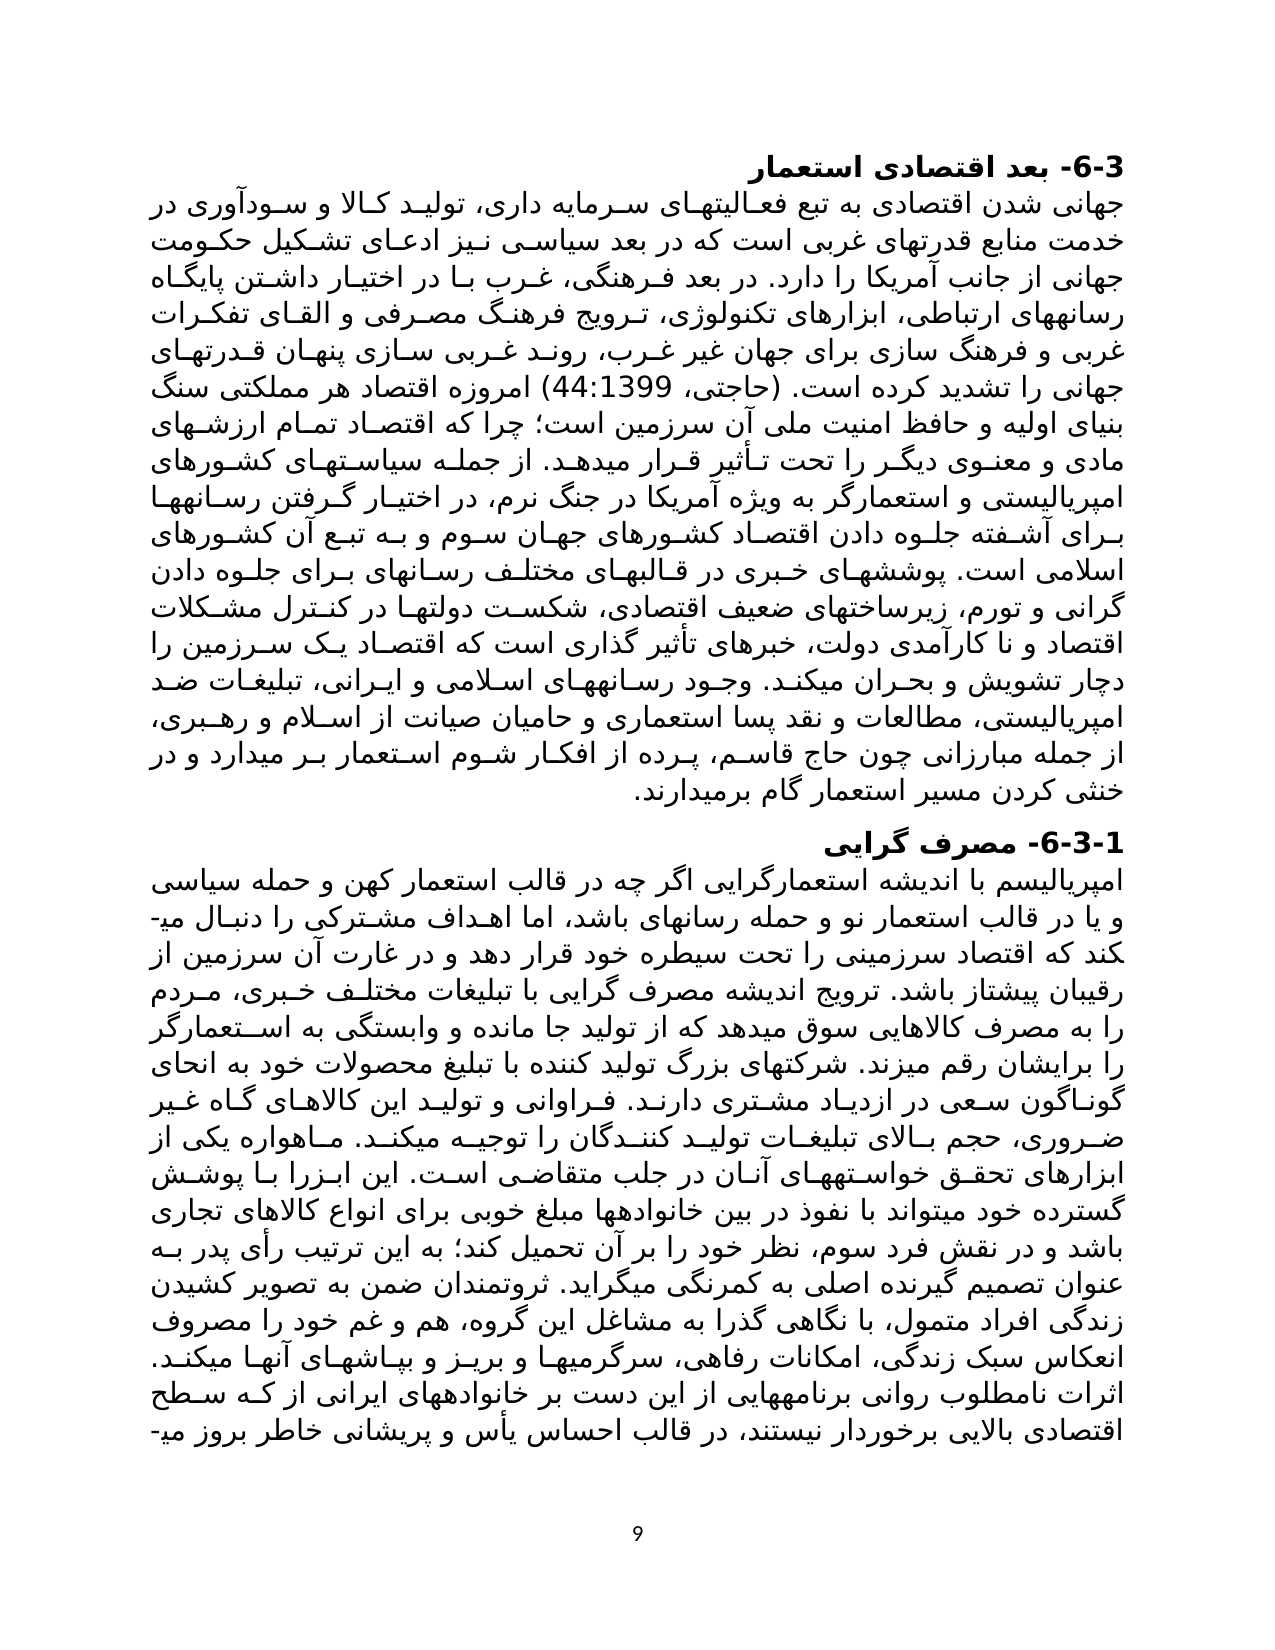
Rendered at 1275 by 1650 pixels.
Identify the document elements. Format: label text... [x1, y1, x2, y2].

text 6-3-1- مصرف گرایی [150, 827, 1125, 861]
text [150, 863, 1125, 1447]
text 6-3- بعد اقتصادی استعمار [150, 150, 1125, 184]
text جهانی شدن اقتصادی به تبع فعالیتهای سرمایه داری، تولید کالا و سودآوری در خدمت منابع قدرتهای غربی است که در بعد سیاسی نیز ادعای تشکیل حکومت جهانی از جانب آمریکا را دارد. در بعد فرهنگی، غرب با در اختیار داشتن پایگاه رسانههای ارتباطی، ابزارهای تکنولوژی، ترویج فرهنگ مصرفی و القای تفکرات غربی و فرهنگ سازی برای جهان غیر غرب، روند غربی سازی پنهان قدرتهای جهانی را تشدید کرده است. (حاجتی، 44:1399) امروزه اقتصاد هر مملکتی سنگ بنیای اولیه و حافظ امنیت ملی آن سرزمین است؛ چرا که اقتصاد تمام ارزشهای مادی و معنوی دیگر را تحت تأثیر قرار میدهد. از جمله سیاستهای کشورهای امپریالیستی و استعمارگر به ویژه آمریکا در جنگ نرم، در اختیار گرفتن رسانهها برای آشفته جلوه دادن اقتصاد کشورهای جهان سوم و به تبع آن کشورهای اسلامی است. پوششهای خبری در قالبهای مختلف رسانهای برای جلوه دادن گرانی و تورم، زیرساختهای ضعیف اقتصادی، شکست دولتها در کنترل مشکلات اقتصاد و نا کارآمدی دولت، خبرهای تأثیر گذاری است که اقتصاد یک سرزمین را دچار تشویش و بحران میکند. وجود رسانههای اسلامی و ایرانی، تبلیغات ضد امپریالیستی، مطالعات و نقد پسا استعماری و حامیان صیانت از اسلام و رهبری، از جمله مبارزانی چون حاج قاسم، پرده از افکار شوم استعمار بر میدارد و در خنثی کردن مسیر استعمار گام برمیدارند. [150, 187, 1125, 807]
